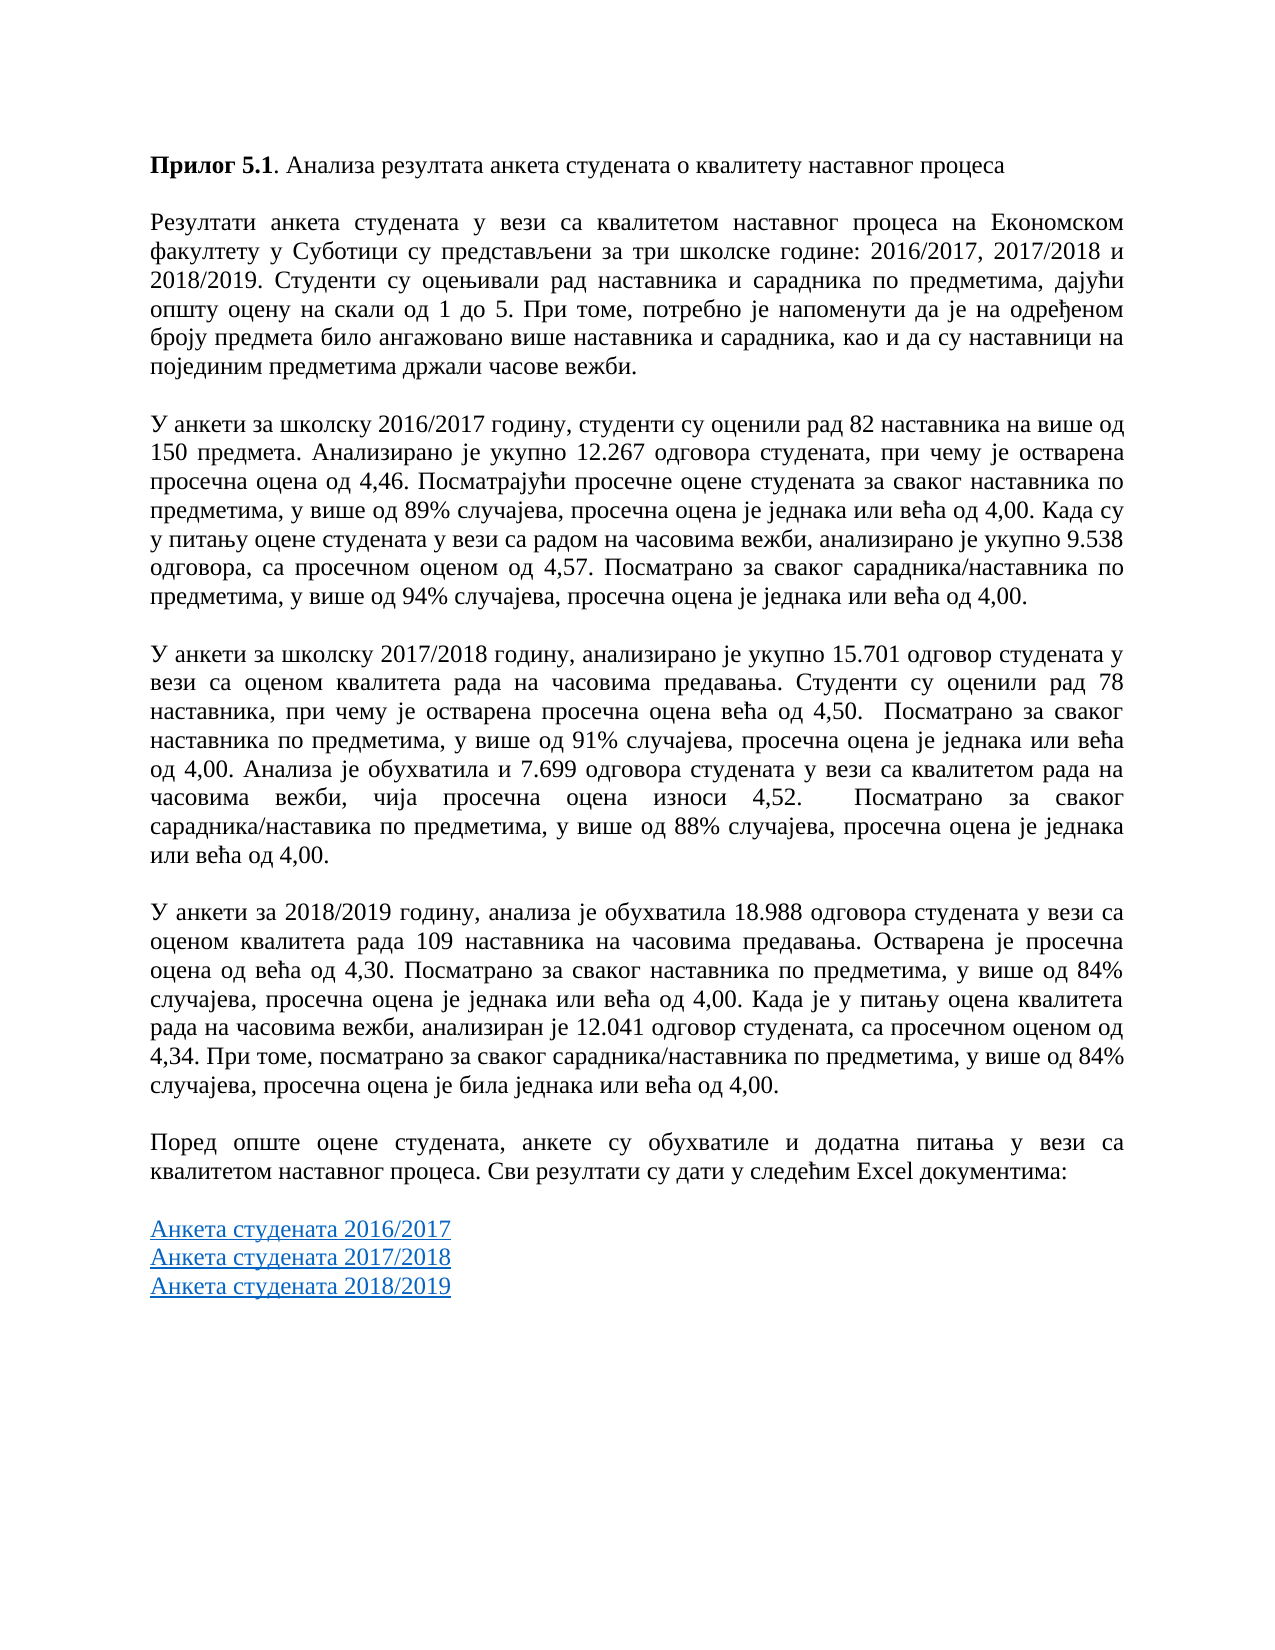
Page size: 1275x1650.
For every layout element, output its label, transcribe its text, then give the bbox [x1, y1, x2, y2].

text Анкета студената 2018/2019 [150, 1271, 1125, 1300]
text Резултати анкета студената у вези са квалитетом наставног процеса на Економском факултету у Суботици су представљени за три школске године: 2016/2017, 2017/2018 и 2018/2019. Студенти су оцењивали рад наставника и сарадника по предметима, дајући општу оцену на скали од 1 до 5. При томе, потребно је напоменути да је на одређеном броју предмета било ангажовано више наставника и сарадника, као и да су наставници на појединим предметима држали часове вежби. [150, 207, 1125, 380]
text У анкети за школску 2016/2017 годину, студенти су оценили рад 82 наставника на више од 150 предмета. Анализирано је укупно 12.267 одговора студената, при чему је остварена просечна оцена од 4,46. Посматрајући просечне оцене студената за сваког наставника по предметима, у више од 89% случајева, просечна оцена је једнака или већа од 4,00. Када су у питању оцене студената у вези са радом на часовима вежби, анализирано је укупно 9.538 одговора, са просечном оценом од 4,57. Посматрано за сваког сарадника/наставника по предметима, у више од 94% случајева, просечна оцена је једнака или већа од 4,00. [150, 409, 1125, 610]
text Прилог 5.1. Анализа резултата анкета студената о квалитету наставног процеса [150, 150, 1125, 179]
text Поред опште оцене студената, анкете су обухватиле и додатна питања у вези са квалитетом наставног процеса. Сви резултати су дати у следећим Excel документима: [150, 1127, 1125, 1185]
text У анкети за школску 2017/2018 годину, анализирано је укупно 15.701 одговор студената у вези са оценом квалитета рада на часовима предавања. Студенти су оценили рад 78 наставника, при чему је остварена просечна оцена већа од 4,50. Посматрано за сваког наставника по предметима, у више од 91% случајева, просечна оцена је једнака или већа од 4,00. Анализа је обухватила и 7.699 одговора студената у вези са квалитетом рада на часовима вежби, чија просечна оцена износи 4,52. Посматрано за сваког сарадника/наставика по предметима, у више од 88% случајева, просечна оцена је једнака или већа од 4,00. [150, 639, 1125, 869]
text Анкета студената 2017/2018 [150, 1242, 1125, 1271]
text Анкета студената 2016/2017 [150, 1214, 1125, 1242]
text У анкети за 2018/2019 годину, анализа је обухватила 18.988 одговора студената у вези са оценом квалитета рада 109 наставника на часовима предавања. Остварена је просечна оцена од већа од 4,30. Посматрано за сваког наставника по предметима, у више од 84% случајева, просечна оцена је једнака или већа од 4,00. Када је у питању оцена квалитета рада на часовима вежби, анализиран је 12.041 одговор студената, са просечном оценом од 4,34. При томе, посматрано за сваког сарадника/наставника по предметима, у више од 84% случајева, просечна оцена је била једнака или већа од 4,00. [150, 897, 1125, 1099]
